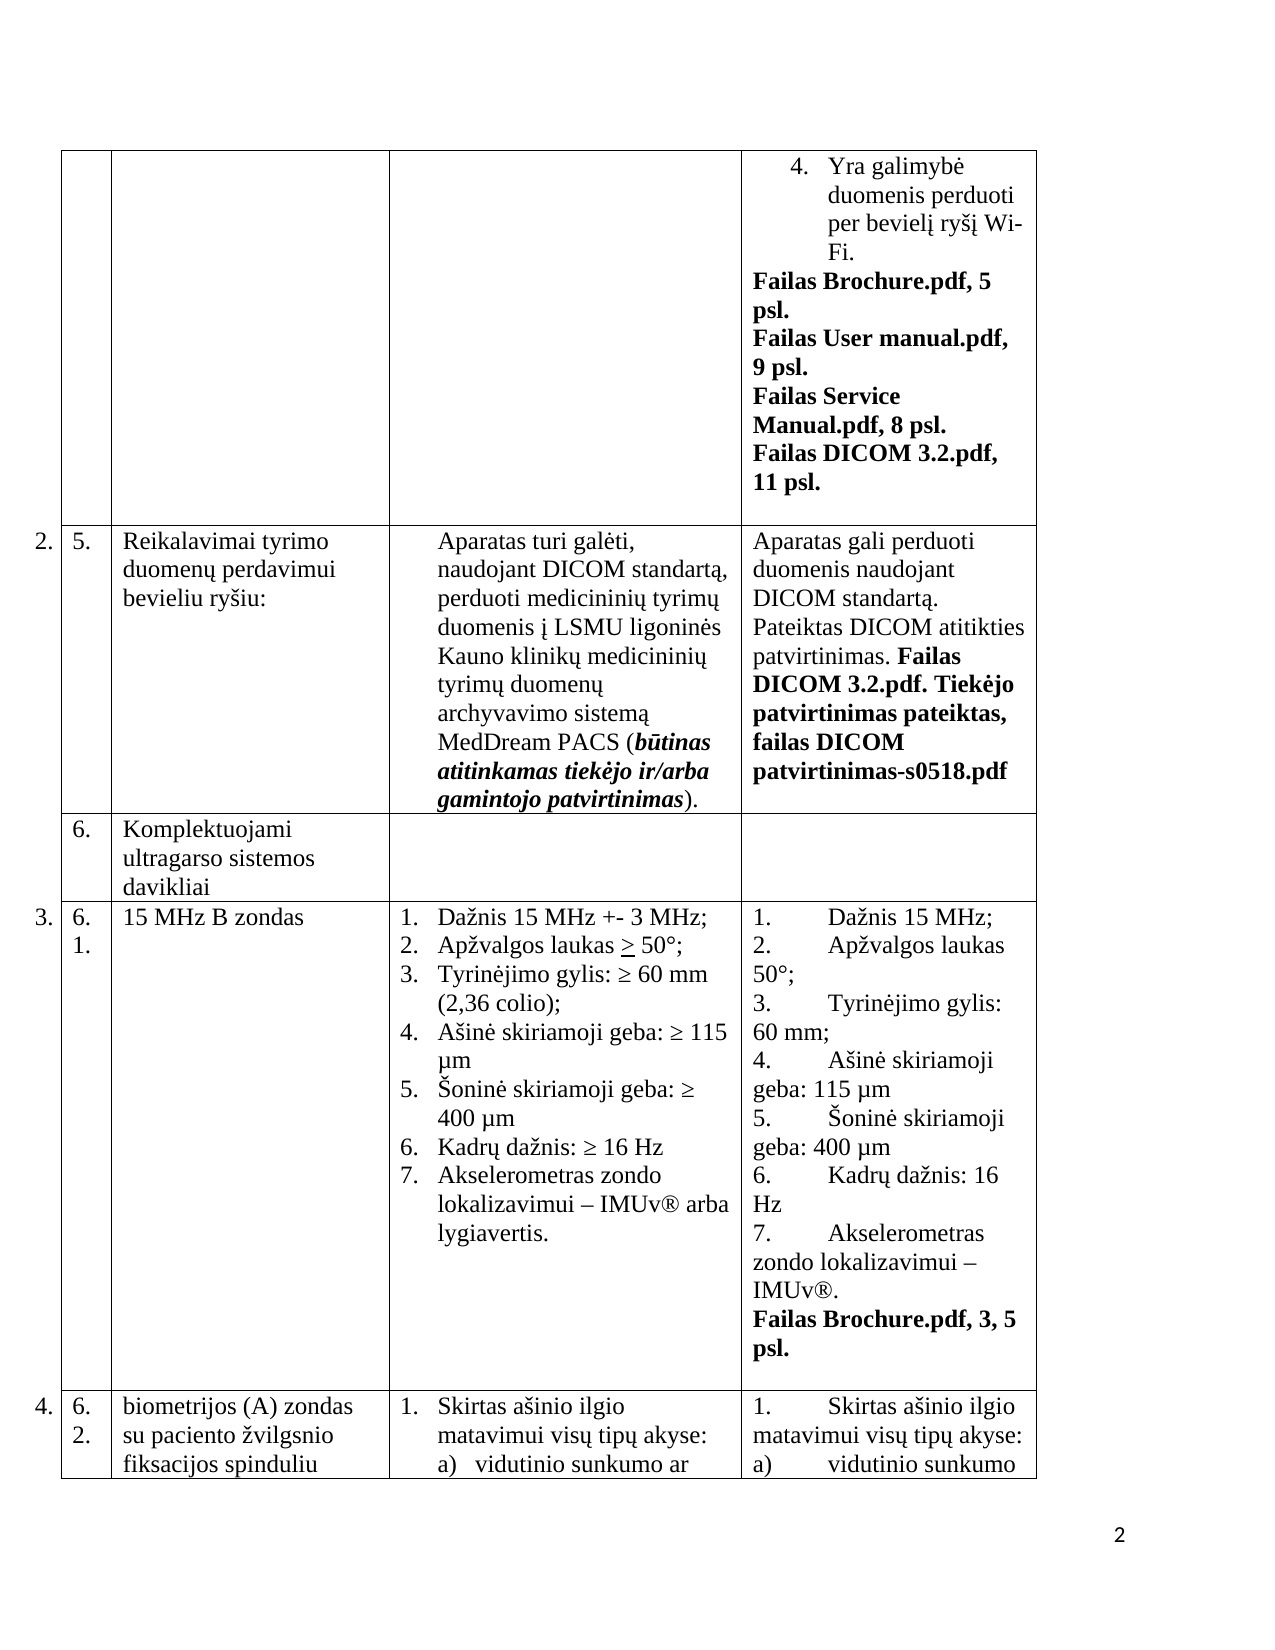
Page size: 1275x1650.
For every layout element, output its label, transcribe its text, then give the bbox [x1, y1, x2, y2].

table_cell 5. [62, 526, 111, 813]
table_cell 6. [62, 814, 111, 901]
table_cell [390, 1391, 741, 1478]
table_cell 6.2. [62, 1391, 111, 1478]
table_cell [742, 151, 1036, 525]
table_cell 15 MHz B zondas [112, 902, 389, 1390]
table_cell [742, 1391, 1036, 1478]
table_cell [112, 1391, 389, 1478]
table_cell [390, 151, 741, 525]
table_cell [112, 151, 389, 525]
table_cell 6.1. [62, 902, 111, 1390]
table_cell 1. Dažnis 15 MHz; 2. Apžvalgos laukas 50°; 3. Tyrinėjimo gylis: 60 mm; 4. Ašinė skiriamoji geba: 115 µm 5. Šoninė skiriamoji geba: 400 µm 6. Kadrų dažnis: 16 Hz 7. Akselerometras zondo lokalizavimui – IMUv®. Failas Brochure.pdf, 3, 5 psl. [742, 902, 1036, 1390]
table_cell Aparatas gali perduoti duomenis naudojant DICOM standartą. Pateiktas DICOM atitikties patvirtinimas. Failas DICOM 3.2.pdf. Tiekėjo patvirtinimas pateiktas, failas DICOM patvirtinimas-s0518.pdf [742, 526, 1036, 813]
table_cell 4. [62, 151, 111, 525]
table_cell Aparatas turi galėti, naudojant DICOM standartą, perduoti medicininių tyrimų duomenis į LSMU ligoninės Kauno klinikų medicininių tyrimų duomenų archyvavimo sistemą MedDream PACS (būtinas atitinkamas tiekėjo ir/arba gamintojo patvirtinimas). [390, 526, 741, 813]
table_cell [390, 814, 741, 901]
table_cell [742, 814, 1036, 901]
table_cell Dažnis 15 MHz +- 3 MHz; Apžvalgos laukas > 50°; Tyrinėjimo gylis: ≥ 60 mm (2,36 colio); Ašinė skiriamoji geba: ≥ 115 µm Šoninė skiriamoji geba: ≥ 400 µm Kadrų dažnis: ≥ 16 Hz Akselerometras zondo lokalizavimui – IMUv® arba lygiavertis. [390, 902, 741, 1390]
table_cell Reikalavimai tyrimo duomenų perdavimui bevieliu ryšiu: [112, 526, 389, 813]
table_cell Komplektuojami ultragarso sistemos davikliai [112, 814, 389, 901]
